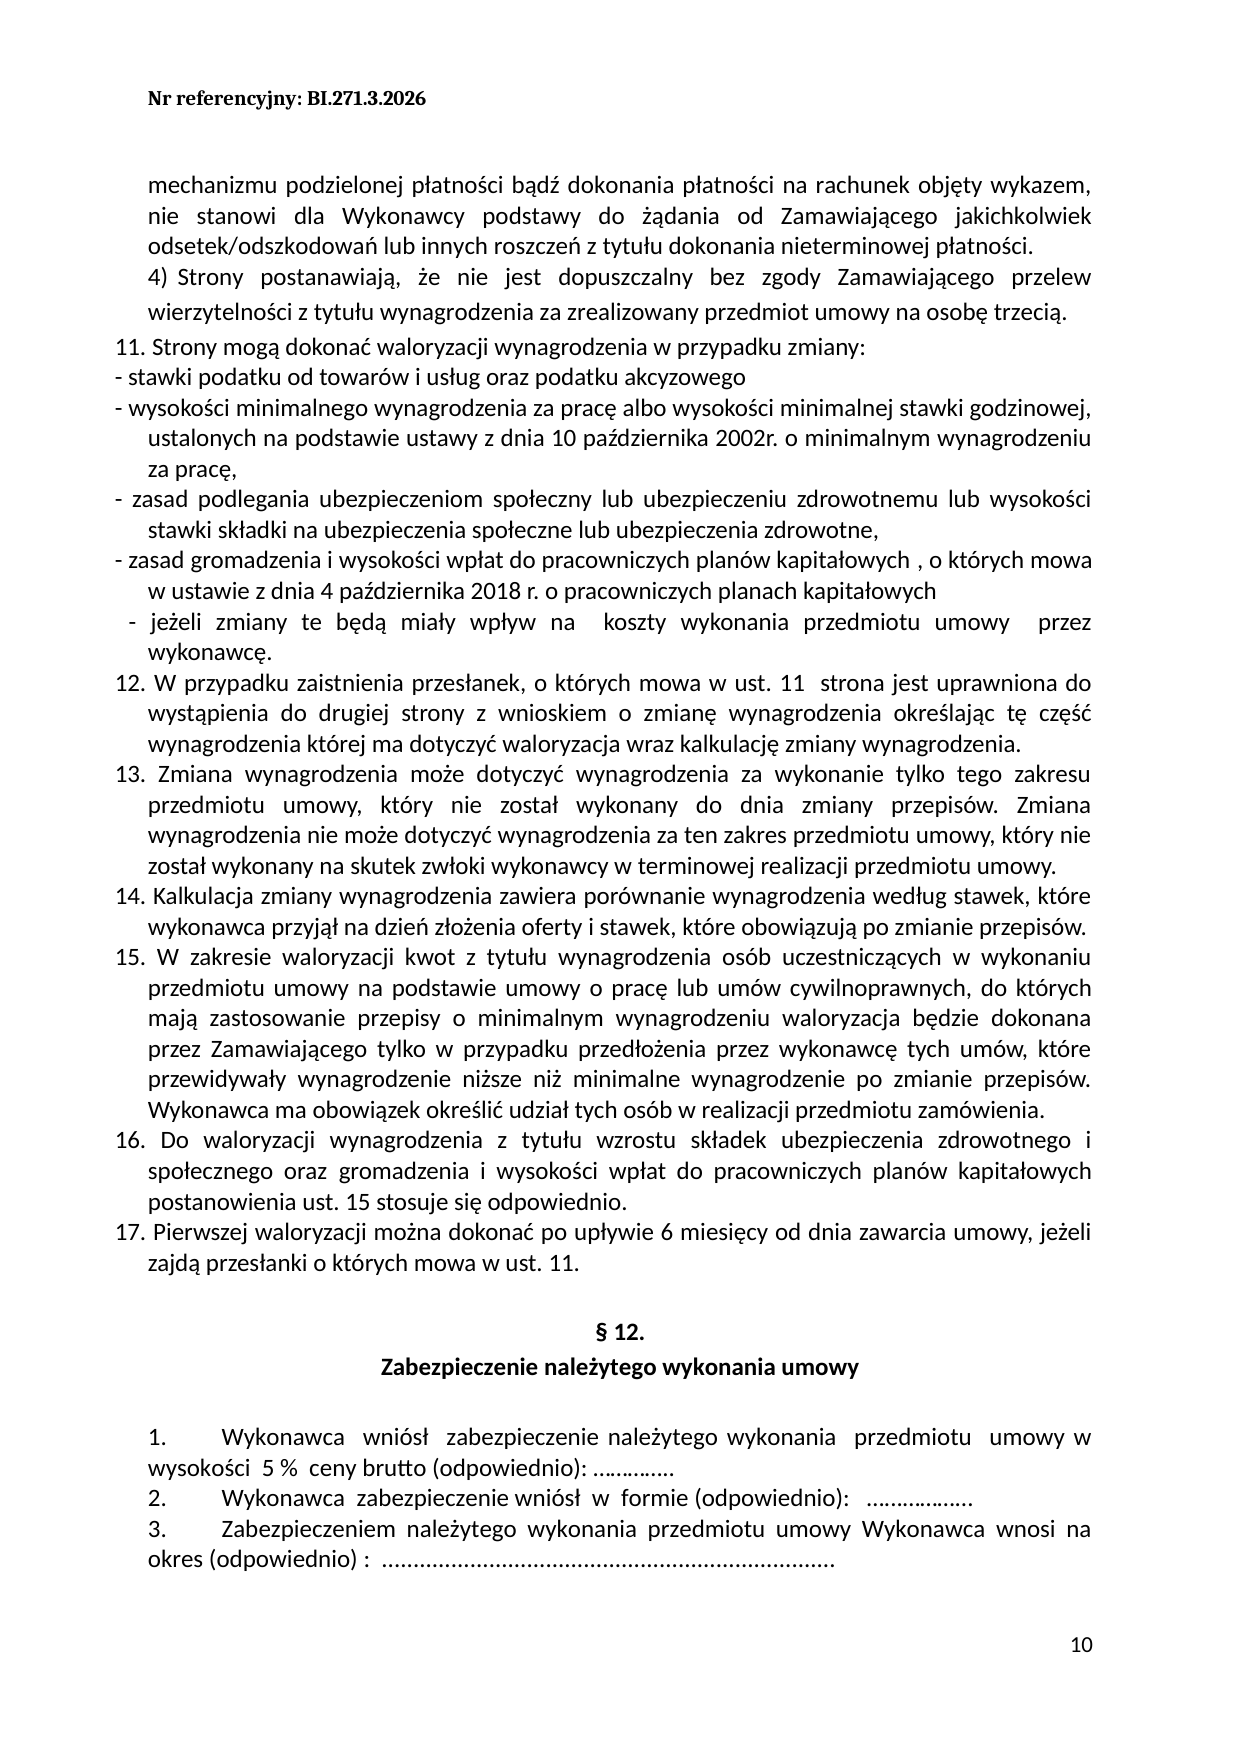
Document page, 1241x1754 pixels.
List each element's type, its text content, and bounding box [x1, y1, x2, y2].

text 12. W przypadku zaistnienia przesłanek, o których mowa w ust. 11 strona jest uprawniona do wystąpienia do drugiej strony z wnioskiem o zmianę wynagrodzenia określając tę część wynagrodzenia której ma dotyczyć waloryzacja wraz kalkulację zmiany wynagrodzenia. [114, 667, 1093, 758]
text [114, 169, 1093, 261]
text Zabezpieczenie należytego wykonania umowy [148, 1351, 1093, 1382]
text 16. Do waloryzacji wynagrodzenia z tytułu wzrostu składek ubezpieczenia zdrowotnego i społecznego oraz gromadzenia i wysokości wpłat do pracowniczych planów kapitałowych postanowienia ust. 15 stosuje się odpowiednio. [114, 1124, 1093, 1216]
text 1. Wykonawca wniósł zabezpieczenie należytego wykonania przedmiotu umowy w wysokości 5 % ceny brutto (odpowiednio): ………….. [148, 1421, 1093, 1482]
text 13. Zmiana wynagrodzenia może dotyczyć wynagrodzenia za wykonanie tylko tego zakresu przedmiotu umowy, który nie został wykonany do dnia zmiany przepisów. Zmiana wynagrodzenia nie może dotyczyć wynagrodzenia za ten zakres przedmiotu umowy, który nie został wykonany na skutek zwłoki wykonawcy w terminowej realizacji przedmiotu umowy. [114, 758, 1093, 880]
text - zasad podlegania ubezpieczeniom społeczny lub ubezpieczeniu zdrowotnemu lub wysokości stawki składki na ubezpieczenia społeczne lub ubezpieczenia zdrowotne, [114, 483, 1093, 544]
text - jeżeli zmiany te będą miały wpływ na koszty wykonania przedmiotu umowy przez wykonawcę. [114, 606, 1093, 667]
text 15. W zakresie waloryzacji kwot z tytułu wynagrodzenia osób uczestniczących w wykonaniu przedmiotu umowy na podstawie umowy o pracę lub umów cywilnoprawnych, do których mają zastosowanie przepisy o minimalnym wynagrodzeniu waloryzacja będzie dokonana przez Zamawiającego tylko w przypadku przedłożenia przez wykonawcę tych umów, które przewidywały wynagrodzenie niższe niż minimalne wynagrodzenie po zmianie przepisów. Wykonawca ma obowiązek określić udział tych osób w realizacji przedmiotu zamówienia. [114, 941, 1093, 1124]
text 4) Strony postanawiają, że nie jest dopuszczalny bez zgody Zamawiającego przelew wierzytelności z tytułu wynagrodzenia za zrealizowany przedmiot umowy na osobę trzecią. [148, 261, 1093, 326]
text § 12. [148, 1316, 1093, 1347]
text - zasad gromadzenia i wysokości wpłat do pracowniczych planów kapitałowych , o których mowa w ustawie z dnia 4 października 2018 r. o pracowniczych planach kapitałowych [114, 544, 1093, 606]
text 14. Kalkulacja zmiany wynagrodzenia zawiera porównanie wynagrodzenia według stawek, które wykonawca przyjął na dzień złożenia oferty i stawek, które obowiązują po zmianie przepisów. [114, 880, 1093, 941]
text 17. Pierwszej waloryzacji można dokonać po upływie 6 miesięcy od dnia zawarcia umowy, jeżeli zajdą przesłanki o których mowa w ust. 11. [114, 1216, 1093, 1277]
text 3. Zabezpieczeniem należytego wykonania przedmiotu umowy Wykonawca wnosi na okres (odpowiednio) : ........................................................................ [148, 1513, 1093, 1574]
text 11. Strony mogą dokonać waloryzacji wynagrodzenia w przypadku zmiany: [114, 331, 1093, 361]
text - wysokości minimalnego wynagrodzenia za pracę albo wysokości minimalnej stawki godzinowej, ustalonych na podstawie ustawy z dnia 10 października 2002r. o minimalnym wynagrodzeniu za pracę, [114, 392, 1093, 483]
text - stawki podatku od towarów i usług oraz podatku akcyzowego [114, 361, 1093, 392]
text 2. Wykonawca zabezpieczenie wniósł w formie (odpowiednio): …...………... [148, 1482, 1093, 1513]
